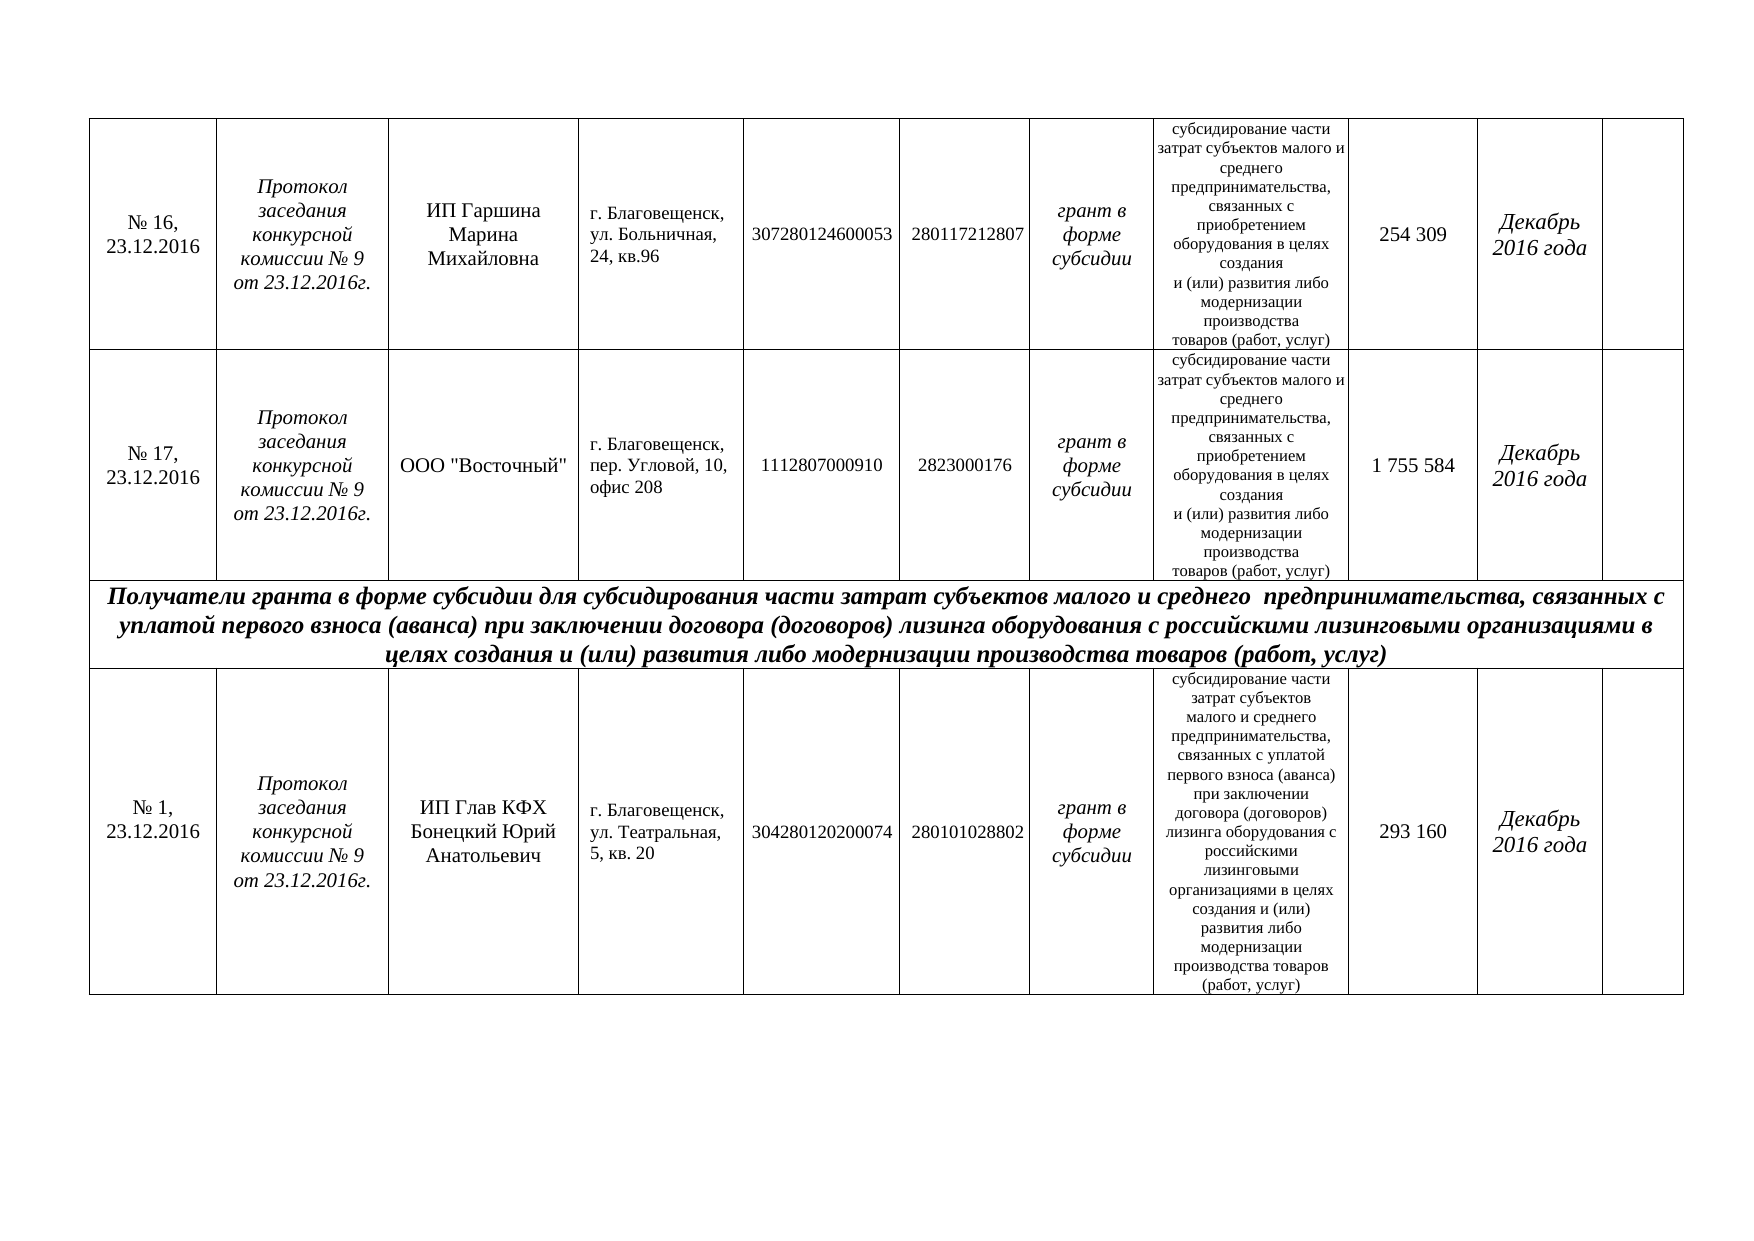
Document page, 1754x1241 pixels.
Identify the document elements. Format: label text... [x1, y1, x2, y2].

table_cell 304280120200074 [744, 669, 899, 994]
table_cell 2823000176 [900, 350, 1029, 580]
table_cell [217, 119, 388, 349]
table_cell Декабрь 2016 года [1478, 669, 1602, 994]
table_cell Получатели гранта в форме субсидии для субсидирования части затрат субъектов малого и среднего предпринимательства, связанных с уплатой первого взноса (аванса) при заключении договора (договоров) лизинга оборудования с российскими лизинговыми организациями в целях создания и (или) развития либо модернизации производства товаров (работ, услуг) [90, 581, 1683, 667]
table_cell 307280124600053 [744, 119, 899, 349]
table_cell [1154, 119, 1348, 349]
table_cell [1603, 350, 1683, 580]
table_cell г. Благовещенск, ул. Больничная, 24, кв.96 [579, 119, 743, 349]
table_cell ИП Гаршина Марина Михайловна [389, 119, 578, 349]
table_cell № 1, 23.12.2016 [90, 669, 216, 994]
table_cell 1112807000910 [744, 350, 899, 580]
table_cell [1030, 119, 1153, 349]
table_cell № 17, 23.12.2016 [90, 350, 216, 580]
table_cell 280117212807 [900, 119, 1029, 349]
table_cell [1603, 119, 1683, 349]
table_cell Декабрь 2016 года [1478, 119, 1602, 349]
table_cell [1603, 669, 1683, 994]
table_cell Декабрь 2016 года [1478, 350, 1602, 580]
table_cell 254 309 [1349, 119, 1477, 349]
table_cell № 16, 23.12.2016 [90, 119, 216, 349]
table_cell ИП Глав КФХ Бонецкий Юрий Анатольевич [389, 669, 578, 994]
table_cell 1 755 584 [1349, 350, 1477, 580]
table_cell 280101028802 [900, 669, 1029, 994]
table_cell грант в форме субсидии [1030, 350, 1153, 580]
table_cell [217, 669, 388, 994]
table_cell г. Благовещенск, пер. Угловой, 10, офис 208 [579, 350, 743, 580]
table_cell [1154, 669, 1348, 994]
table_cell Протокол заседания конкурсной комиссии № 9 от 23.12.2016г. [217, 350, 388, 580]
table_cell ООО "Восточный" [389, 350, 578, 580]
table_cell 293 160 [1349, 669, 1477, 994]
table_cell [1030, 669, 1153, 994]
table_cell г. Благовещенск, ул. Театральная, 5, кв. 20 [579, 669, 743, 994]
